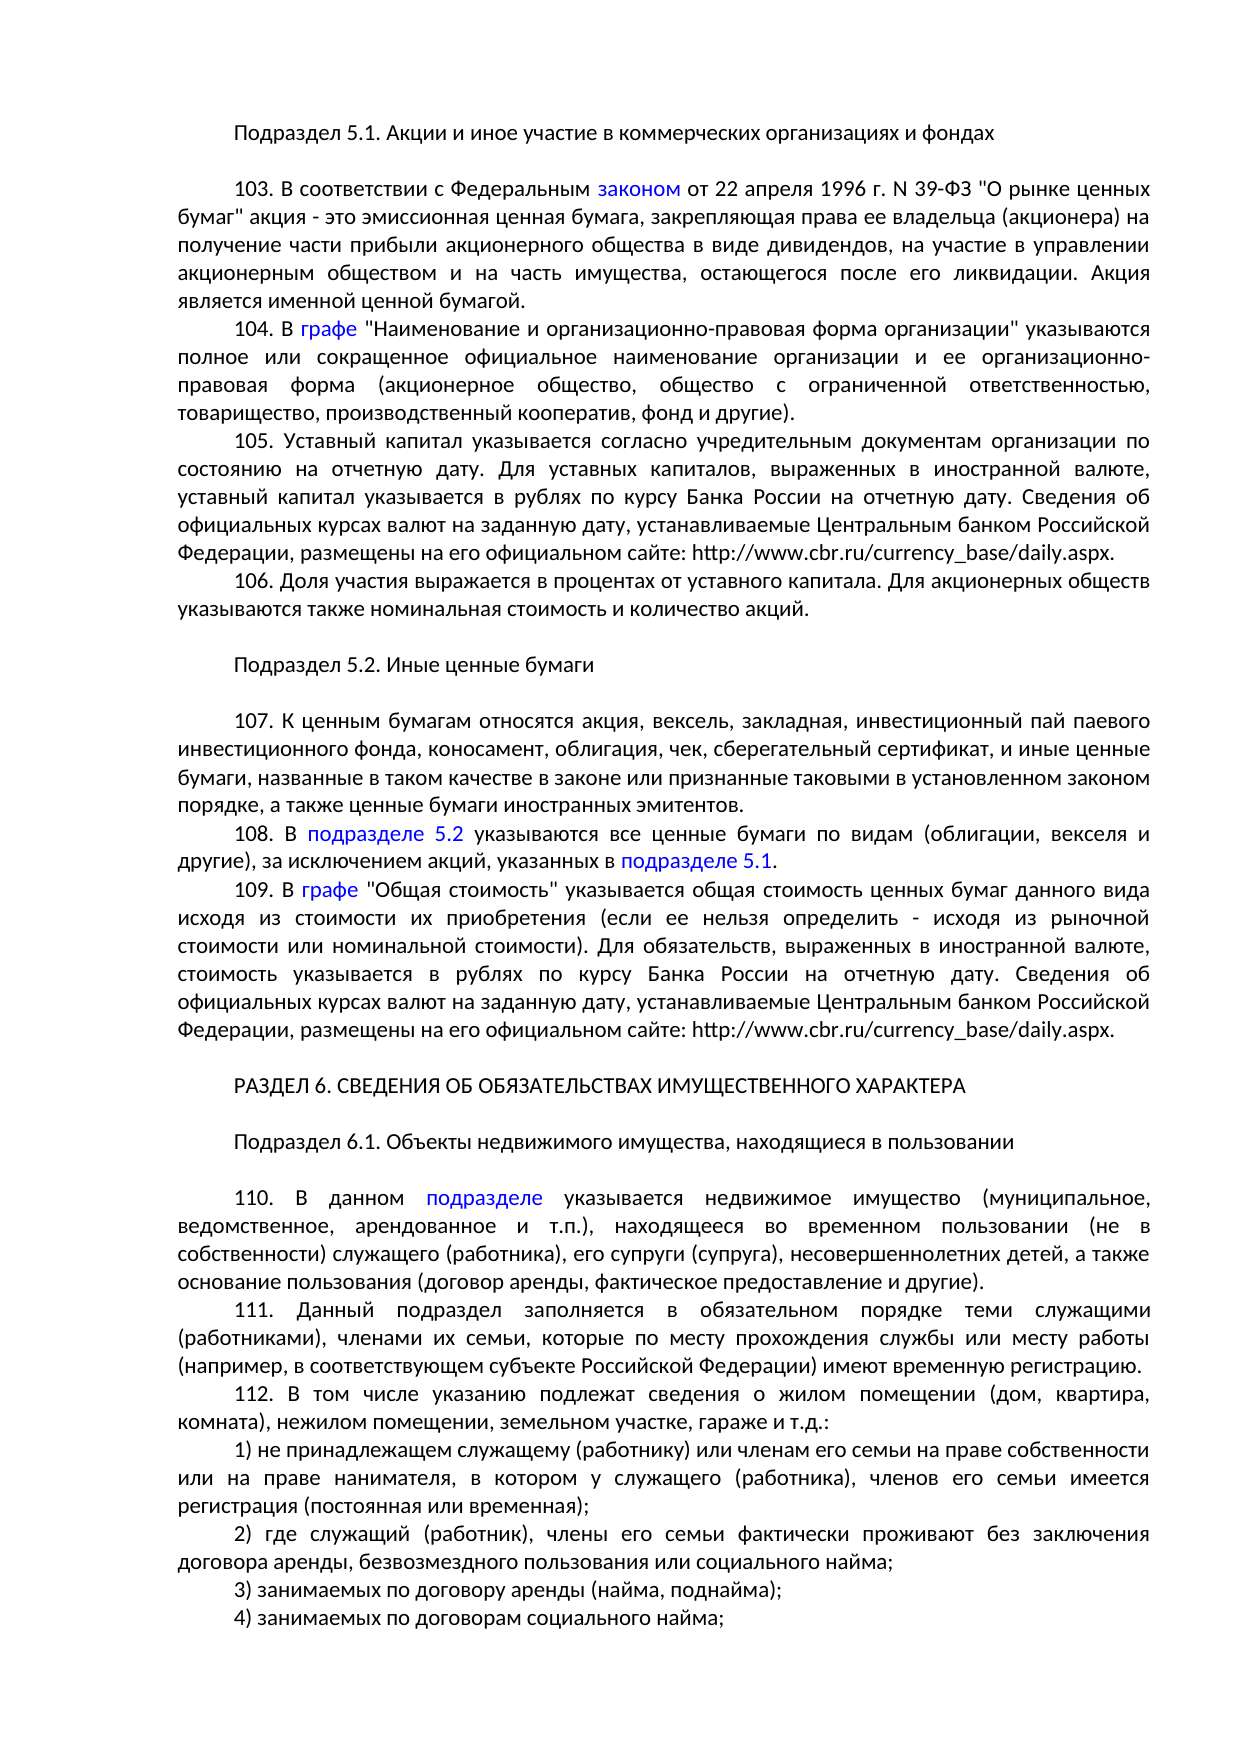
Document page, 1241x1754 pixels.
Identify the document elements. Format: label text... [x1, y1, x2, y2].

text РАЗДЕЛ 6. СВЕДЕНИЯ ОБ ОБЯЗАТЕЛЬСТВАХ ИМУЩЕСТВЕННОГО ХАРАКТЕРА [177, 1071, 1152, 1099]
text 2) где служащий (работник), члены его семьи фактически проживают без заключения договора аренды, безвозмездного пользования или социального найма; [177, 1519, 1152, 1575]
text 103. В соответствии с Федеральным законом от 22 апреля 1996 г. N 39-ФЗ "О рынке ценных бумаг" акция - это эмиссионная ценная бумага, закрепляющая права ее владельца (акционера) на получение части прибыли акционерного общества в виде дивидендов, на участие в управлении акционерным обществом и на часть имущества, остающегося после его ликвидации. Акция является именной ценной бумагой. [177, 174, 1152, 314]
text 111. Данный подраздел заполняется в обязательном порядке теми служащими (работниками), членами их семьи, которые по месту прохождения службы или месту работы (например, в соответствующем субъекте Российской Федерации) имеют временную регистрацию. [177, 1295, 1152, 1379]
text 109. В графе "Общая стоимость" указывается общая стоимость ценных бумаг данного вида исходя из стоимости их приобретения (если ее нельзя определить - исходя из рыночной стоимости или номинальной стоимости). Для обязательств, выраженных в иностранной валюте, стоимость указывается в рублях по курсу Банка России на отчетную дату. Сведения об официальных курсах валют на заданную дату, устанавливаемые Центральным банком Российской Федерации, размещены на его официальном сайте: http://www.cbr.ru/currency_base/daily.aspx. [177, 875, 1152, 1043]
text 108. В подразделе 5.2 указываются все ценные бумаги по видам (облигации, векселя и другие), за исключением акций, указанных в подразделе 5.1. [177, 819, 1152, 875]
text 107. К ценным бумагам относятся акция, вексель, закладная, инвестиционный пай паевого инвестиционного фонда, коносамент, облигация, чек, сберегательный сертификат, и иные ценные бумаги, названные в таком качестве в законе или признанные таковыми в установленном законом порядке, а также ценные бумаги иностранных эмитентов. [177, 707, 1152, 819]
text 1) не принадлежащем служащему (работнику) или членам его семьи на праве собственности или на праве нанимателя, в котором у служащего (работника), членов его семьи имеется регистрация (постоянная или временная); [177, 1435, 1152, 1519]
text 105. Уставный капитал указывается согласно учредительным документам организации по состоянию на отчетную дату. Для уставных капиталов, выраженных в иностранной валюте, уставный капитал указывается в рублях по курсу Банка России на отчетную дату. Сведения об официальных курсах валют на заданную дату, устанавливаемые Центральным банком Российской Федерации, размещены на его официальном сайте: http://www.cbr.ru/currency_base/daily.aspx. [177, 426, 1152, 566]
text Подраздел 5.2. Иные ценные бумаги [177, 651, 1152, 678]
text 106. Доля участия выражается в процентах от уставного капитала. Для акционерных обществ указываются также номинальная стоимость и количество акций. [177, 566, 1152, 622]
text Подраздел 6.1. Объекты недвижимого имущества, находящиеся в пользовании [177, 1127, 1152, 1155]
text 3) занимаемых по договору аренды (найма, поднайма); [177, 1575, 1152, 1603]
text 4) занимаемых по договорам социального найма; [177, 1603, 1152, 1631]
text 110. В данном подразделе указывается недвижимое имущество (муниципальное, ведомственное, арендованное и т.п.), находящееся во временном пользовании (не в собственности) служащего (работника), его супруги (супруга), несовершеннолетних детей, а также основание пользования (договор аренды, фактическое предоставление и другие). [177, 1183, 1152, 1295]
text 104. В графе "Наименование и организационно-правовая форма организации" указываются полное или сокращенное официальное наименование организации и ее организационно-правовая форма (акционерное общество, общество с ограниченной ответственностью, товарищество, производственный кооператив, фонд и другие). [177, 314, 1152, 426]
text Подраздел 5.1. Акции и иное участие в коммерческих организациях и фондах [177, 118, 1152, 146]
text 112. В том числе указанию подлежат сведения о жилом помещении (дом, квартира, комната), нежилом помещении, земельном участке, гараже и т.д.: [177, 1379, 1152, 1435]
